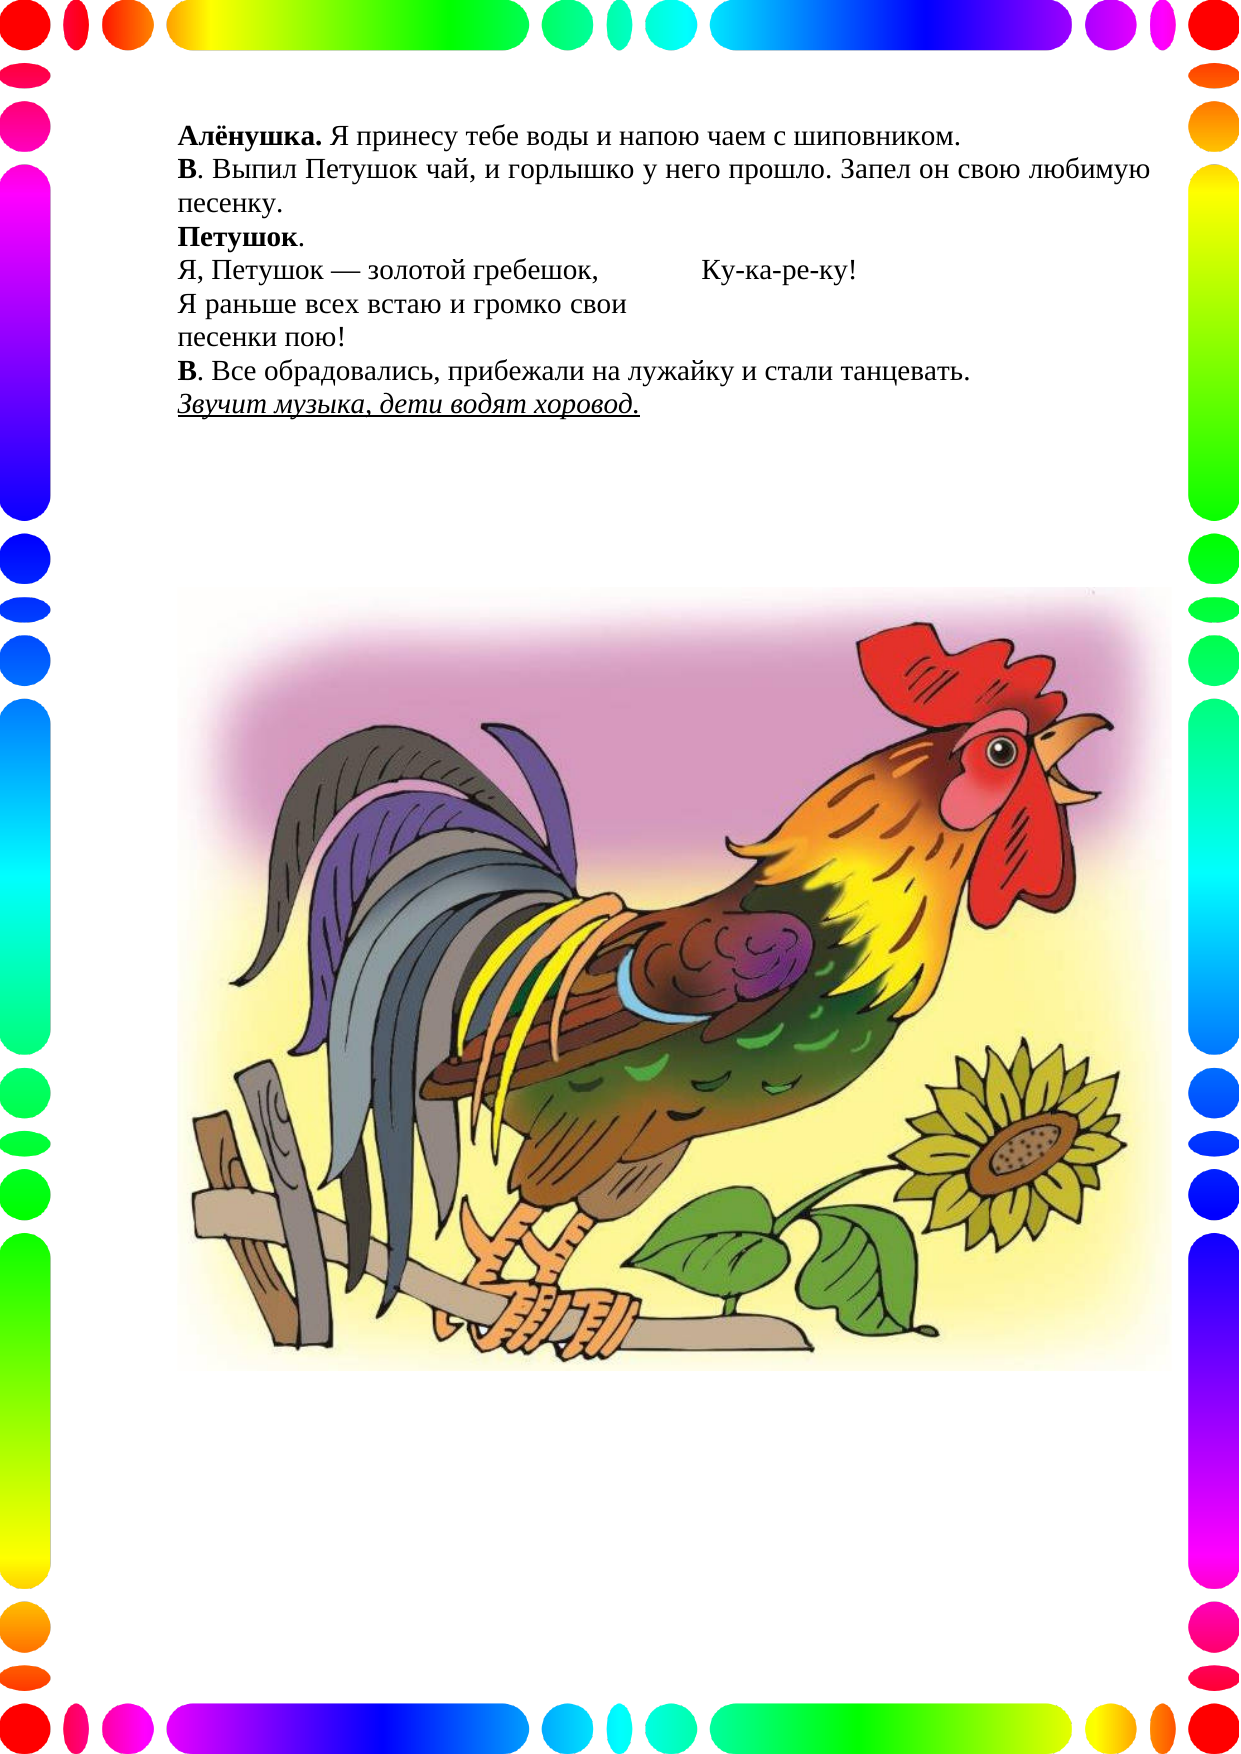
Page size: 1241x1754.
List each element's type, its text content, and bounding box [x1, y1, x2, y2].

picture [0, 0, 1239, 1754]
text Я, Петушок — золотой гребешок, [177, 252, 627, 286]
text В. Выпил Петушок чай, и горлышко у него прошло. Запел он свою любимую песенку. [177, 152, 1152, 219]
text В. Все обрадовались, прибежали на лужайку и стали танцевать. [177, 353, 1152, 386]
text Я раньше всех встаю и громко свои песенки пою! [177, 286, 627, 353]
text Ку-ка-ре-ку! [701, 252, 1152, 286]
text Звучит музыка, дети водят хоровод. [177, 386, 1152, 420]
text Алёнушка. Я принесу тебе воды и напою чаем с шиповником. [177, 118, 1152, 152]
text Петушок. [177, 219, 1152, 252]
